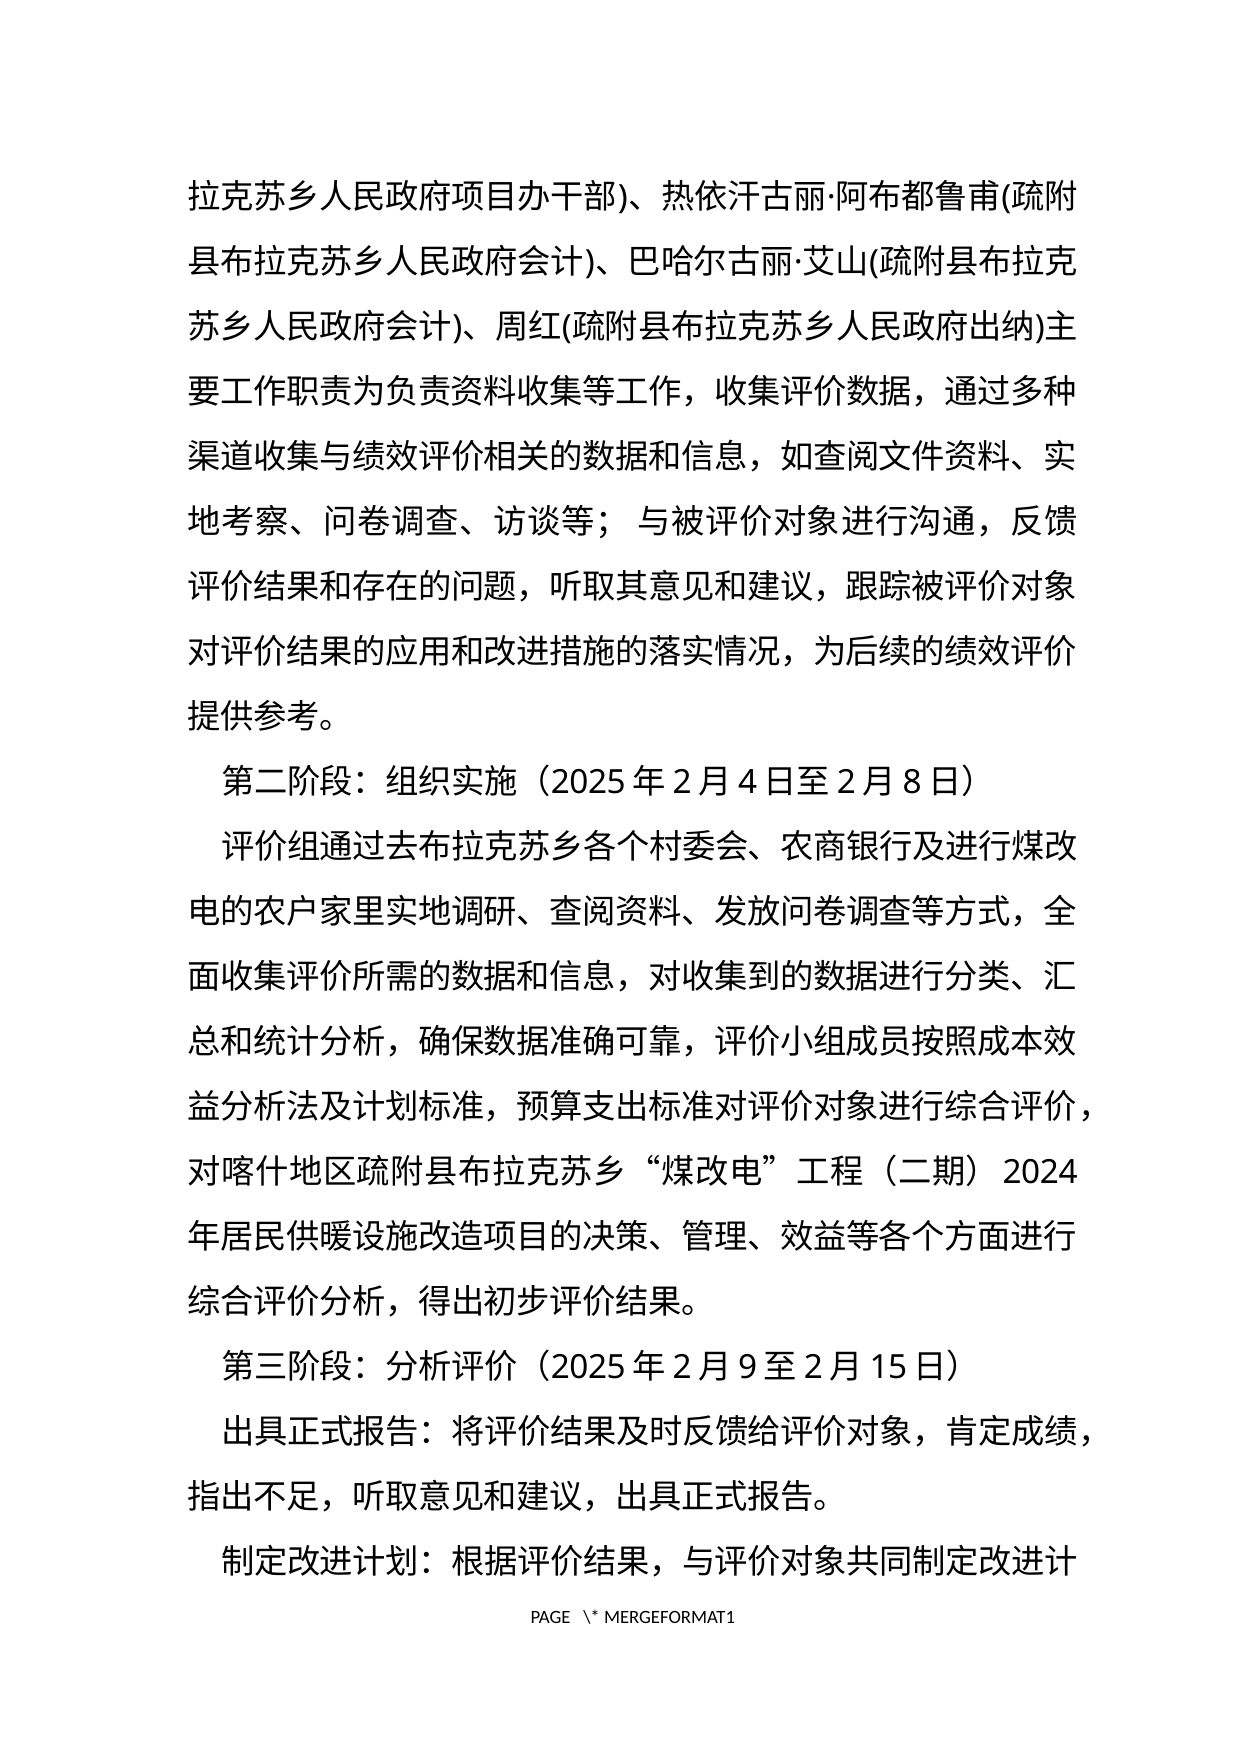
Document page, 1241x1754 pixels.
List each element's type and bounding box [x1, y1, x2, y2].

text [187, 162, 1078, 1592]
